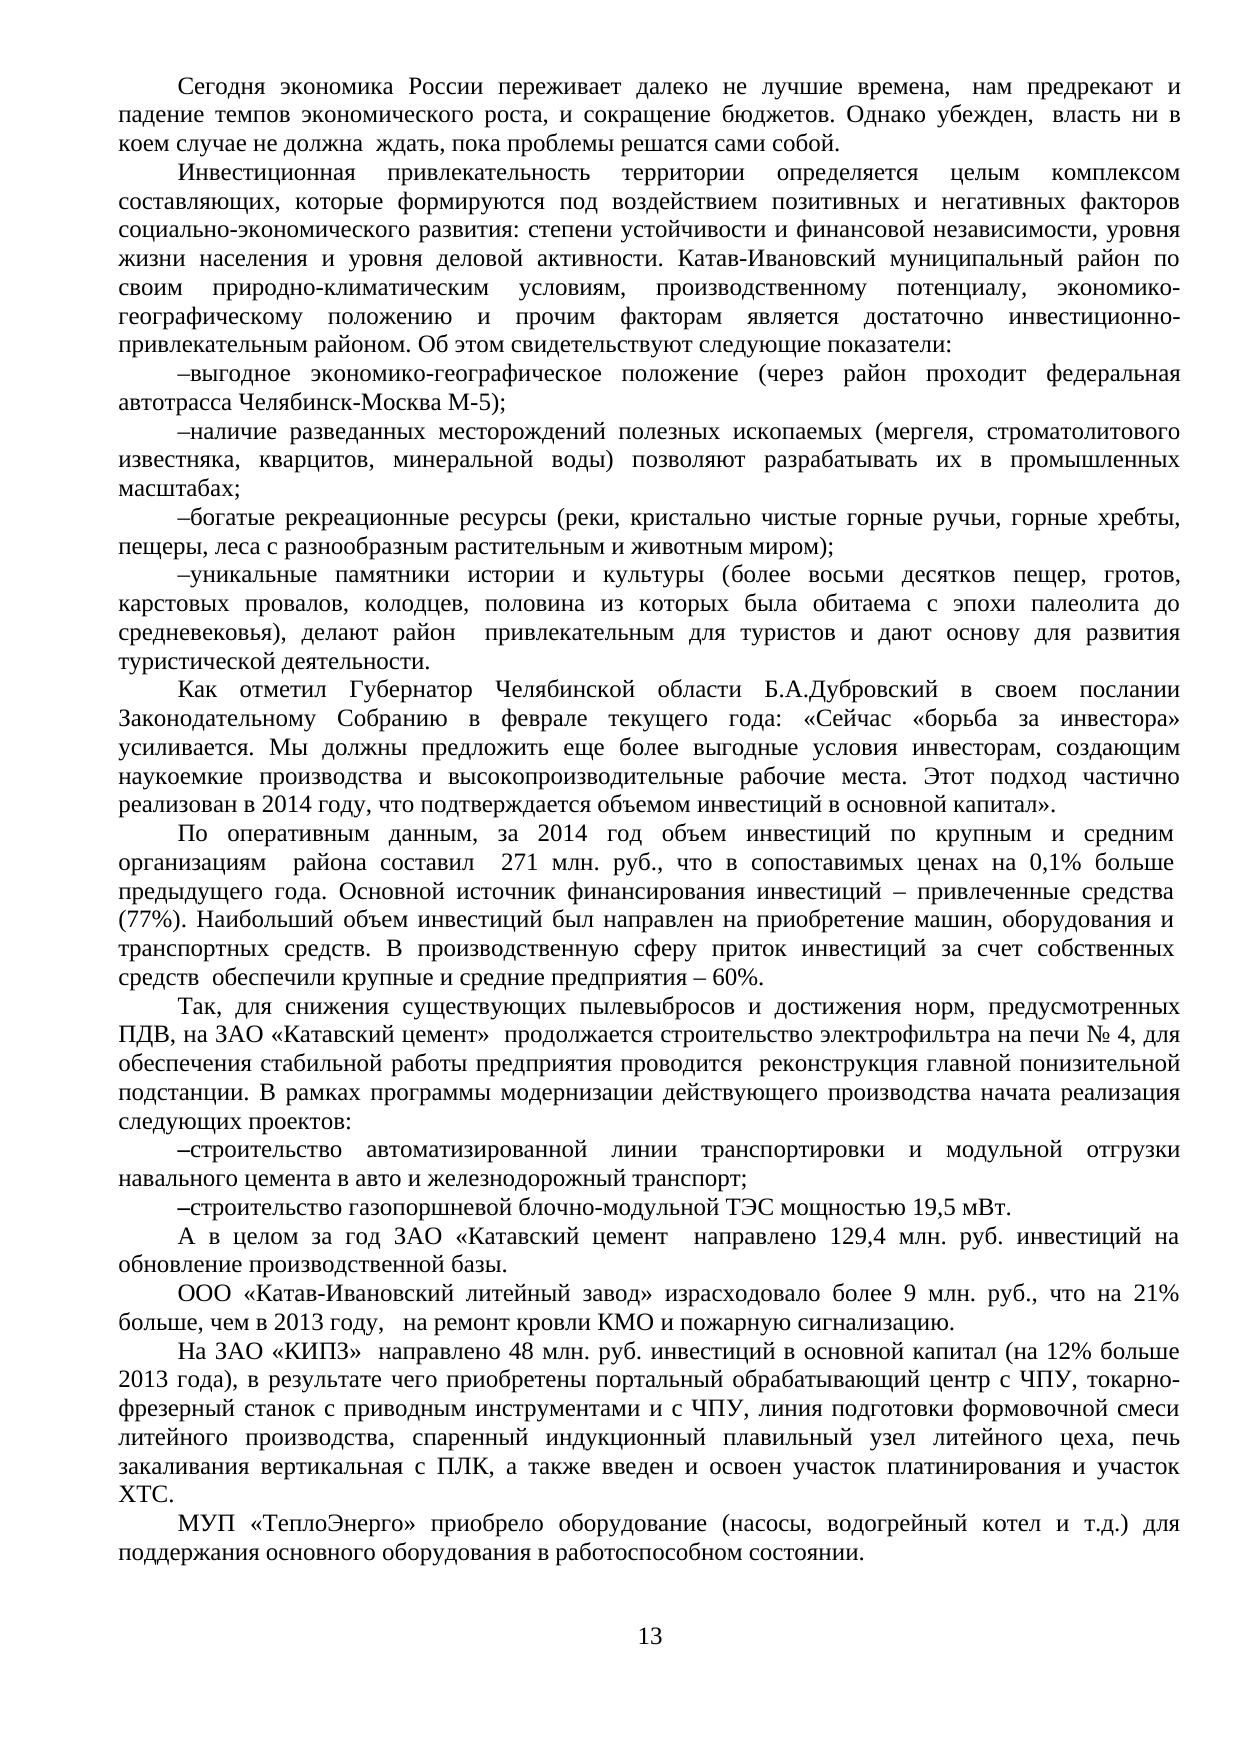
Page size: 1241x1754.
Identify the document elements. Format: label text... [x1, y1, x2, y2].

text На ЗАО «КИПЗ» направлено 48 млн. руб. инвестиций в основной капитал (на 12% больше 2013 года), в результате чего приобретены портальный обрабатывающий центр с ЧПУ, токарно-фрезерный станок с приводным инструментами и с ЧПУ, линия подготовки формовочной смеси литейного производства, спаренный индукционный плавильный узел литейного цеха, печь закаливания вертикальная с ПЛК, а также введен и освоен участок платинирования и участок ХТС. [118, 1336, 1181, 1508]
text –уникальные памятники истории и культуры (более восьми десятков пещер, гротов, карстовых провалов, колодцев, половина из которых была обитаема с эпохи палеолита до средневековья), делают район привлекательным для туристов и дают основу для развития туристической деятельности. [118, 559, 1181, 674]
text ООО «Катав-Ивановский литейный завод» израсходовало более 9 млн. руб., что на 21% больше, чем в 2013 году, на ремонт кровли КМО и пожарную сигнализацию. [118, 1278, 1181, 1336]
text МУП «ТеплоЭнерго» приобрело оборудование (насосы, водогрейный котел и т.д.) для поддержания основного оборудования в работоспособном состоянии. [118, 1508, 1181, 1566]
text А в целом за год ЗАО «Катавский цемент направлено 129,4 млн. руб. инвестиций на обновление производственной базы. [118, 1221, 1181, 1278]
text –богатые рекреационные ресурсы (реки, кристально чистые горные ручьи, горные хребты, пещеры, леса с разнообразным растительным и животным миром); [118, 502, 1181, 559]
text –строительство автоматизированной линии транспортировки и модульной отгрузки навального цемента в авто и железнодорожный транспорт; [118, 1134, 1181, 1192]
text Инвестиционная привлекательность территории определяется целым комплексом составляющих, которые формируются под воздействием позитивных и негативных факторов социально-экономического развития: степени устойчивости и финансовой независимости, уровня жизни населения и уровня деловой активности. Катав-Ивановский муниципальный район по своим природно-климатическим условиям, производственному потенциалу, экономико-географическому положению и прочим факторам является достаточно инвестиционно- привлекательным районом. Об этом свидетельствуют следующие показатели: [118, 157, 1181, 358]
text –строительство газопоршневой блочно-модульной ТЭС мощностью 19,5 мВт. [118, 1192, 1181, 1221]
text По оперативным данным, за 2014 год объем инвестиций по крупным и средним организациям района составил 271 млн. руб., что в сопоставимых ценах на 0,1% больше предыдущего года. Основной источник финансирования инвестиций – привлеченные средства (77%). Наибольший объем инвестиций был направлен на приобретение машин, оборудования и транспортных средств. В производственную сферу приток инвестиций за счет собственных средств обеспечили крупные и средние предприятия – 60%. [118, 818, 1175, 991]
text Сегодня экономика России переживает далеко не лучшие времена, нам предрекают и падение темпов экономического роста, и сокращение бюджетов. Однако убежден, власть ни в коем случае не должна ждать, пока проблемы решатся сами собой. [118, 71, 1181, 157]
text Как отметил Губернатор Челябинской области Б.А.Дубровский в своем послании Законодательному Собранию в феврале текущего года: «Сейчас «борьба за инвестора» усиливается. Мы должны предложить еще более выгодные условия инвесторам, создающим наукоемкие производства и высокопроизводительные рабочие места. Этот подход частично реализован в 2014 году, что подтверждается объемом инвестиций в основной капитал». [118, 674, 1181, 818]
text Так, для снижения существующих пылевыбросов и достижения норм, предусмотренных ПДВ, на ЗАО «Катавский цемент» продолжается строительство электрофильтра на печи № 4, для обеспечения стабильной работы предприятия проводится реконструкция главной понизительной подстанции. В рамках программы модернизации действующего производства начата реализация следующих проектов: [118, 991, 1181, 1134]
text –наличие разведанных месторождений полезных ископаемых (мергеля, строматолитового известняка, кварцитов, минеральной воды) позволяют разрабатывать их в промышленных масштабах; [118, 416, 1181, 502]
text –выгодное экономико-географическое положение (через район проходит федеральная автотрасса Челябинск-Москва М-5); [118, 358, 1181, 416]
